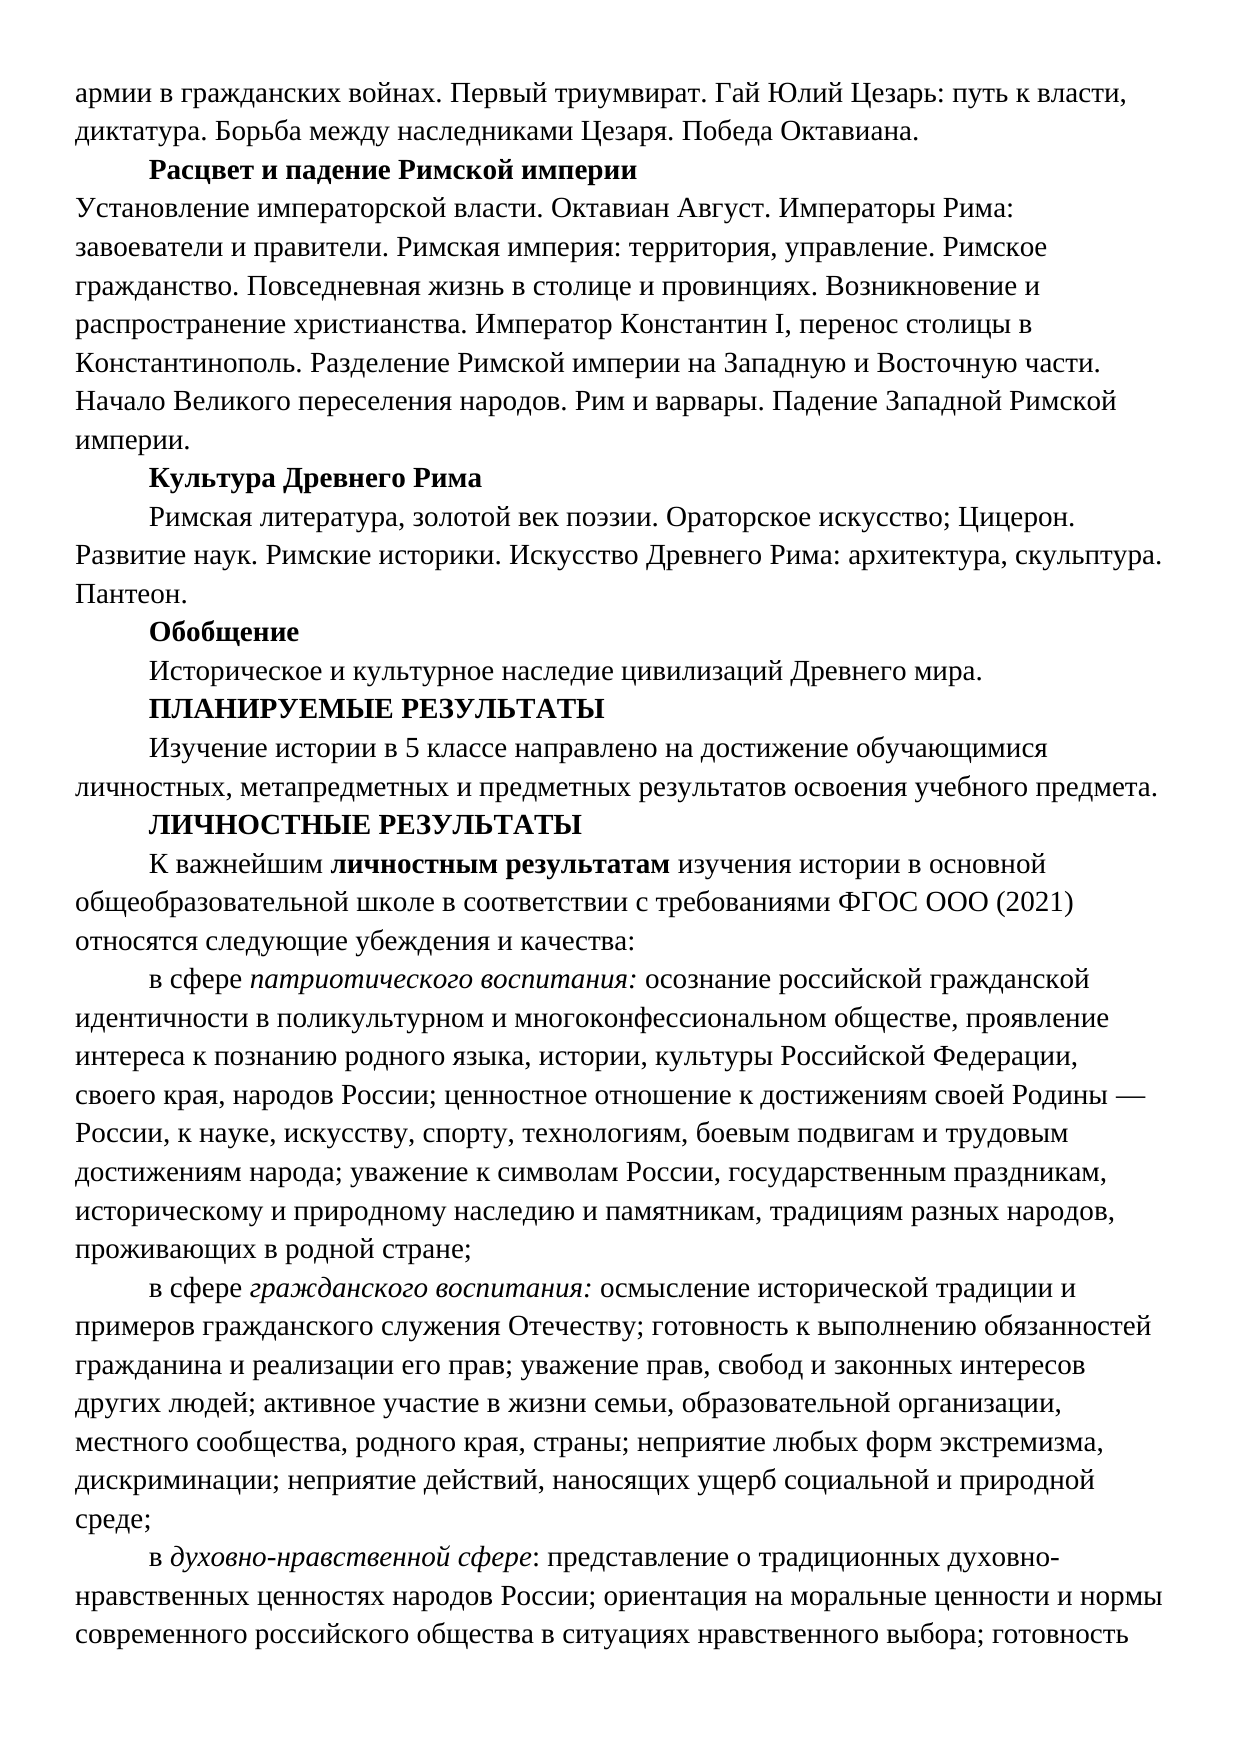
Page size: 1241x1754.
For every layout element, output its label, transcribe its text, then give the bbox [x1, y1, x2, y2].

text Начало Великого переселения народов. Рим и варвары. Падение Западной Римской империи. [75, 383, 1165, 455]
text в сфере гражданского воспитания: осмысление исторической традиции и примеров гражданского служения Отечеству; готовность к выполнению обязанностей гражданина и реализации его прав; уважение прав, свобод и законных интересов других людей; активное участие в жизни семьи, образовательной организации, местного сообщества, родного края, страны; неприятие любых форм экстремизма, дискриминации; неприятие действий, наносящих ущерб социальной и природной среде; [75, 1270, 1165, 1534]
text ПЛАНИРУЕМЫЕ РЕЗУЛЬТАТЫ [75, 692, 1165, 725]
text Обобщение [75, 614, 1165, 648]
text Установление императорской власти. Октавиан Август. Императоры Рима: завоеватели и правители. Римская империя: территория, управление. Римское гражданство. Повседневная жизнь в столице и провинциях. Возникновение и распространение христианства. Император Константин I, перенос столицы в Константинополь. Разделение Римской империи на Западную и Восточную части. [75, 191, 1165, 378]
text в сфере патриотического воспитания: осознание российской гражданской идентичности в поликультурном и многоконфессиональном обществе, проявление интереса к познанию родного языка, истории, культуры Российской Федерации, своего края, народов России; ценностное отношение к достижениям своей Родины — России, к науке, искусству, спорту, технологиям, боевым подвигам и трудовым достижениям народа; уважение к символам России, государственным праздникам, историческому и природному наследию и памятникам, традициям разных народов, проживающих в родной стране; [75, 961, 1165, 1265]
text Расцвет и падение Римской империи [75, 152, 1165, 186]
text ЛИЧНОСТНЫЕ РЕЗУЛЬТАТЫ [75, 807, 1165, 841]
text Изучение истории в 5 классе направлено на достижение обучающимися личностных, метапредметных и предметных результатов освоения учебного предмета. [75, 730, 1165, 802]
text Историческое и культурное наследие цивилизаций Древнего мира. [75, 653, 1165, 687]
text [75, 1539, 1165, 1650]
text К важнейшим личностным результатам изучения истории в основной общеобразовательной школе в соответствии с требованиями ФГОС ООО (2021) относятся следующие убеждения и качества: [75, 846, 1165, 956]
text Культура Древнего Рима [75, 460, 1165, 494]
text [75, 75, 1165, 147]
text Римская литература, золотой век поэзии. Ораторское искусство; Цицерон. Развитие наук. Римские историки. Искусство Древнего Рима: архитектура, скульптура. Пантеон. [75, 499, 1165, 609]
